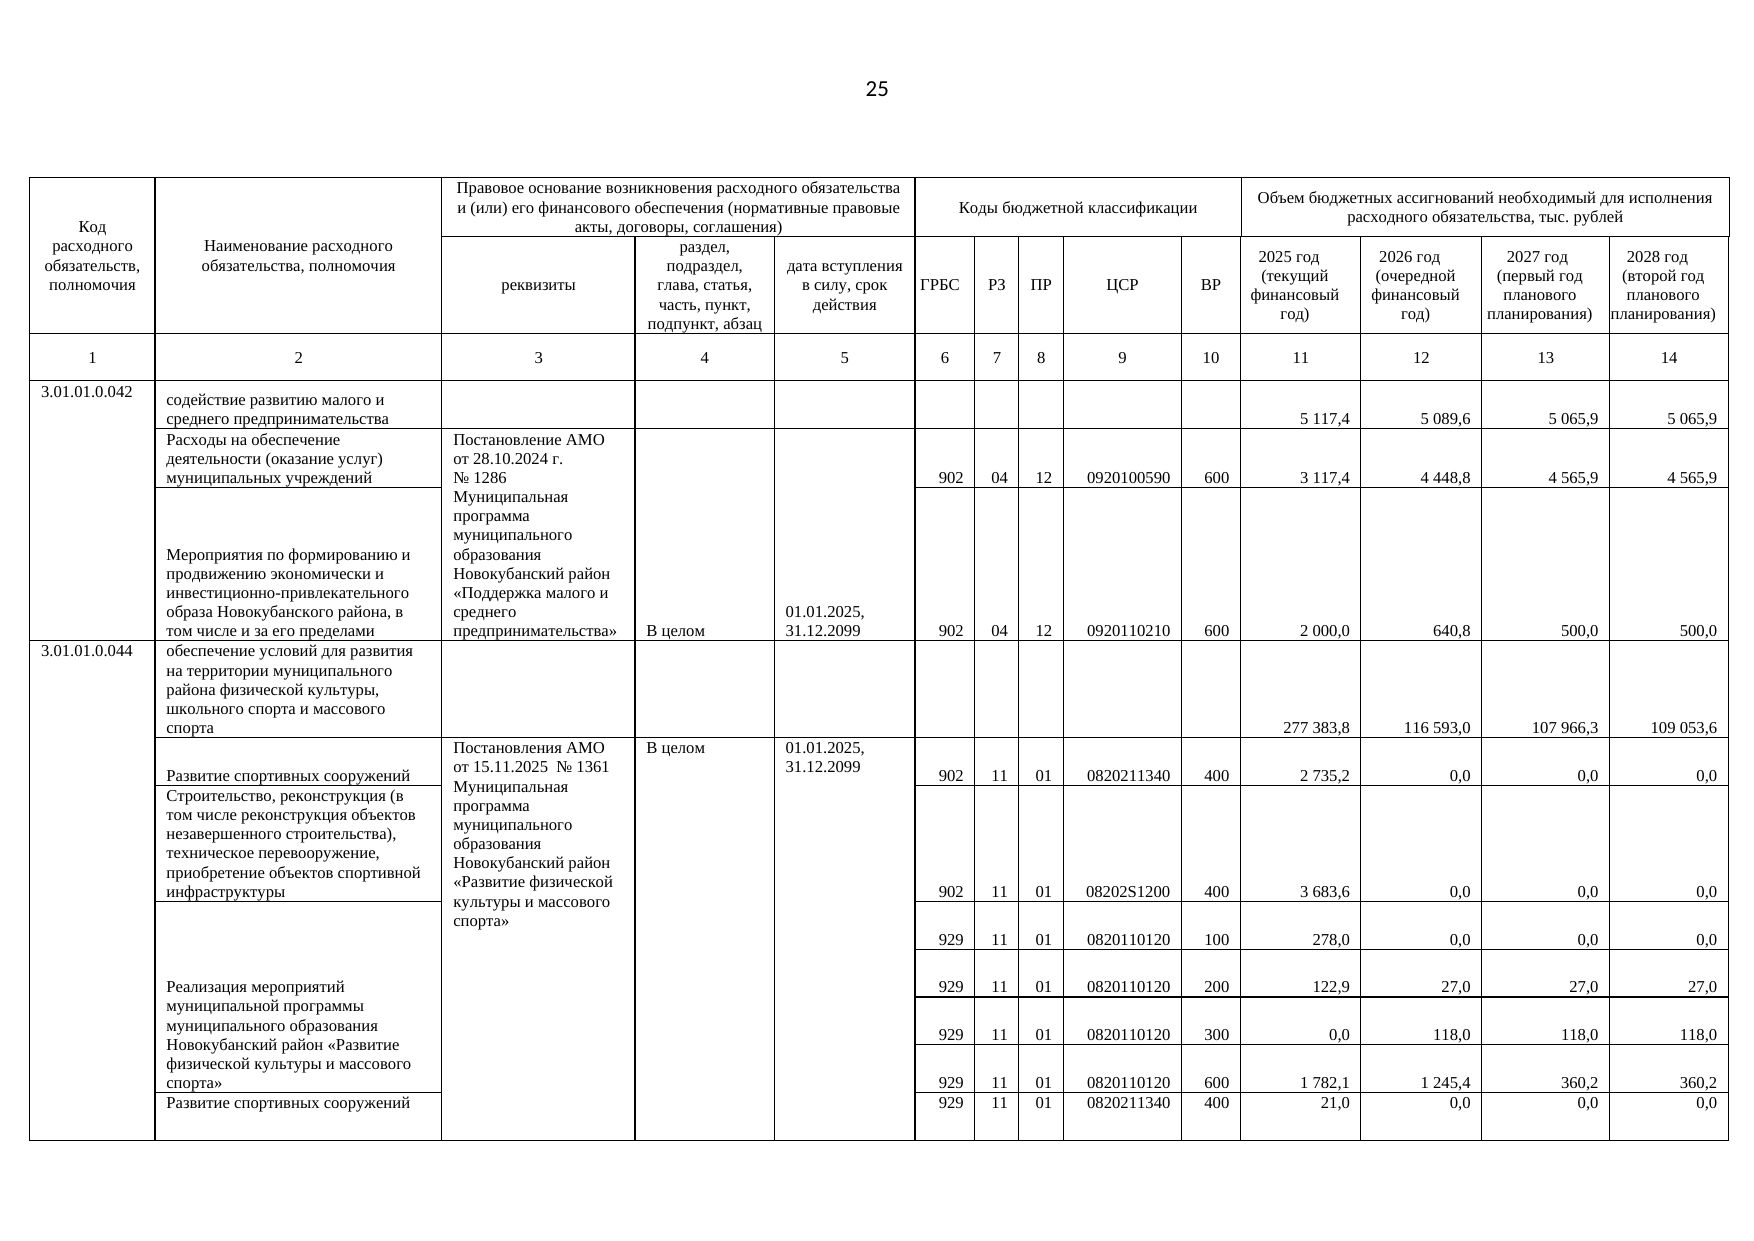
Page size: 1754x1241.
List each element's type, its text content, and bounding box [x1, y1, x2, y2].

table_cell 0,0 [1610, 786, 1728, 901]
table_cell 929 [916, 1093, 974, 1140]
table_cell содействие развитию малого и среднего предпринимательства [156, 381, 441, 428]
table_cell 2026 год (очередной финансовый год) [1361, 237, 1481, 333]
table_cell 2 000,0 [1241, 488, 1360, 640]
table_header Правовое основание возникновения расходного обязательства и (или) его финансового обеспечения (нормативные правовые акты, договоры, соглашения) [442, 178, 914, 236]
table_cell 4 565,9 [1610, 429, 1728, 487]
table_cell 116 593,0 [1361, 641, 1481, 737]
table_cell 0820211340 [1064, 738, 1181, 785]
table_cell 13 [1482, 334, 1609, 380]
table_cell 109 053,6 [1610, 641, 1728, 737]
table_cell 600 [1182, 429, 1240, 487]
table_cell [975, 381, 1018, 428]
table_cell [442, 641, 634, 737]
table_cell 3 [442, 334, 634, 380]
table_cell 0820110120 [1064, 998, 1181, 1044]
table_cell 01.01.2025, 31.12.2099 [775, 738, 914, 1140]
table_cell 400 [1182, 738, 1240, 785]
table_cell 01 [1019, 902, 1063, 949]
table_cell 0,0 [1610, 902, 1728, 949]
table_cell 929 [916, 1045, 974, 1092]
table_cell 08202S1200 [1064, 786, 1181, 901]
table_cell ВР [1182, 237, 1240, 333]
table_cell 11 [975, 1045, 1018, 1092]
table_cell 04 [975, 429, 1018, 487]
table_cell 0820211340 [1064, 1093, 1181, 1140]
table_cell [1182, 641, 1240, 737]
table_cell 1 245,4 [1361, 1045, 1481, 1092]
table_cell 01 [1019, 786, 1063, 901]
table_cell 04 [975, 488, 1018, 640]
table_cell 118,0 [1610, 998, 1728, 1044]
table_cell 01 [1019, 1093, 1063, 1140]
table_cell 360,2 [1610, 1045, 1728, 1092]
table_cell 0,0 [1361, 902, 1481, 949]
table_cell 300 [1182, 998, 1240, 1044]
table_cell 929 [916, 950, 974, 996]
table_cell Реализация мероприятий муниципальной программы муниципального образования Новокубанский район «Развитие физической культуры и массового спорта» [156, 902, 441, 1092]
table_cell Постановление АМО от 28.10.2024 г. № 1286 Муниципальная программа муниципального образования Новокубанский район «Поддержка малого и среднего предпринимательства» [442, 429, 634, 640]
table_cell 01 [1019, 950, 1063, 996]
table_cell Строительство, реконструкция (в том числе реконструкция объектов незавершенного строительства), техническое перевооружение, приобретение объектов спортивной инфраструктуры [156, 786, 441, 901]
table_cell 11 [1241, 334, 1360, 380]
table_cell ГРБС [916, 237, 974, 333]
table_cell 107 966,3 [1482, 641, 1609, 737]
table_cell 27,0 [1482, 950, 1609, 996]
table_cell 118,0 [1482, 998, 1609, 1044]
table_cell 118,0 [1361, 998, 1481, 1044]
table_cell обеспечение условий для развития на территории муниципального района физической культуры, школьного спорта и массового спорта [156, 641, 441, 737]
table_cell 400 [1182, 786, 1240, 901]
table_cell [775, 381, 914, 428]
table_cell 5 117,4 [1241, 381, 1360, 428]
table_cell 27,0 [1361, 950, 1481, 996]
table_header Код расходного обязательств, полномочия [30, 178, 154, 333]
table_cell 21,0 [1241, 1093, 1360, 1140]
table_cell 0920110210 [1064, 488, 1181, 640]
table_cell 01 [1019, 738, 1063, 785]
table_cell 01 [1019, 998, 1063, 1044]
table_cell 0820110120 [1064, 902, 1181, 949]
table_cell [636, 641, 774, 737]
table_cell 902 [916, 786, 974, 901]
table_cell 6 [916, 334, 974, 380]
table_cell Расходы на обеспечение деятельности (оказание услуг) муниципальных учреждений [156, 429, 441, 487]
table_cell 5 [775, 334, 914, 380]
table_cell 100 [1182, 902, 1240, 949]
table_cell [1019, 641, 1063, 737]
table_cell 500,0 [1482, 488, 1609, 640]
table_cell реквизиты [442, 237, 634, 333]
table_cell 0,0 [1610, 738, 1728, 785]
table_cell 902 [916, 429, 974, 487]
table_cell В целом [636, 429, 774, 640]
table_cell 902 [916, 738, 974, 785]
table_cell ЦСР [1064, 237, 1181, 333]
table_cell [1182, 381, 1240, 428]
table_cell 4 565,9 [1482, 429, 1609, 487]
table_cell 01.01.2025, 31.12.2099 [775, 429, 914, 640]
table_cell [636, 381, 774, 428]
table_cell 27,0 [1610, 950, 1728, 996]
table_cell 1 [30, 334, 154, 380]
table_cell 12 [1361, 334, 1481, 380]
table_cell [1019, 381, 1063, 428]
table_cell 0,0 [1610, 1093, 1728, 1140]
table_cell 0,0 [1482, 786, 1609, 901]
table_header Объем бюджетных ассигнований необходимый для исполнения расходного обязательства, тыс. рублей [1242, 178, 1729, 236]
table_cell 12 [1019, 429, 1063, 487]
table_cell Развитие спортивных сооружений [156, 738, 441, 785]
table_cell 5 089,6 [1361, 381, 1481, 428]
table_cell 2027 год (первый год планового планирования) [1482, 237, 1609, 333]
table_header Коды бюджетной классификации [916, 178, 1241, 236]
table_cell 0,0 [1482, 738, 1609, 785]
table_cell Постановления АМО от 15.11.2025 № 1361 Муниципальная программа муниципального образования Новокубанский район «Развитие физической культуры и массового спорта» [442, 738, 634, 1140]
table_cell 11 [975, 902, 1018, 949]
table_cell 3.01.01.0.042 [30, 381, 154, 640]
table_cell 2 735,2 [1241, 738, 1360, 785]
table_cell 200 [1182, 950, 1240, 996]
table_cell 12 [1019, 488, 1063, 640]
table_cell дата вступления в силу, срок действия [775, 237, 914, 333]
table_cell [442, 381, 634, 428]
table_cell Мероприятия по формированию и продвижению экономически и инвестиционно-привлекательного образа Новокубанского района, в том числе и за его пределами [156, 488, 441, 640]
table_cell 1 782,1 [1241, 1045, 1360, 1092]
table_cell [975, 641, 1018, 737]
table_cell 4 [636, 334, 774, 380]
table_cell 640,8 [1361, 488, 1481, 640]
table_cell [775, 641, 914, 737]
table_cell 0,0 [1361, 1093, 1481, 1140]
table_cell 11 [975, 998, 1018, 1044]
table_cell [916, 641, 974, 737]
table_cell 122,9 [1241, 950, 1360, 996]
table_cell 902 [916, 488, 974, 640]
table_cell [1064, 381, 1181, 428]
table_cell 4 448,8 [1361, 429, 1481, 487]
table_cell 9 [1064, 334, 1181, 380]
table_cell 3 117,4 [1241, 429, 1360, 487]
table_cell 500,0 [1610, 488, 1728, 640]
table_cell 11 [975, 1093, 1018, 1140]
table_cell 0,0 [1361, 738, 1481, 785]
table_cell 0,0 [1241, 998, 1360, 1044]
table_cell РЗ [975, 237, 1018, 333]
table_cell 2025 год (текущий финансовый год) [1241, 237, 1360, 333]
table_cell Развитие спортивных сооружений [156, 1093, 441, 1140]
table_cell 11 [975, 786, 1018, 901]
table_cell В целом [636, 738, 774, 1140]
table_cell ПР [1019, 237, 1063, 333]
table_cell 0,0 [1482, 902, 1609, 949]
table_cell 277 383,8 [1241, 641, 1360, 737]
table_cell 2 [156, 334, 441, 380]
table_cell 278,0 [1241, 902, 1360, 949]
table_cell 360,2 [1482, 1045, 1609, 1092]
table_cell 0820110120 [1064, 950, 1181, 996]
table_cell 0,0 [1482, 1093, 1609, 1140]
table_cell 11 [975, 738, 1018, 785]
table_cell 0,0 [1361, 786, 1481, 901]
table_cell раздел, подраздел, глава, статья, часть, пункт, подпункт, абзац [636, 237, 774, 333]
table_cell 600 [1182, 1045, 1240, 1092]
table_cell 600 [1182, 488, 1240, 640]
table_cell 5 065,9 [1610, 381, 1728, 428]
table_cell 8 [1019, 334, 1063, 380]
table_cell 400 [1182, 1093, 1240, 1140]
table_cell 3 683,6 [1241, 786, 1360, 901]
table_cell 2028 год (второй год планового планирования) [1610, 237, 1728, 333]
table_cell 11 [975, 950, 1018, 996]
table_cell 3.01.01.0.044 [30, 641, 154, 1140]
table_cell [916, 381, 974, 428]
table_cell 0820110120 [1064, 1045, 1181, 1092]
table_cell [1064, 641, 1181, 737]
table_header Наименование расходного обязательства, полномочия [156, 178, 441, 333]
table_cell 01 [1019, 1045, 1063, 1092]
table_cell 7 [975, 334, 1018, 380]
table_cell 929 [916, 902, 974, 949]
table_cell 10 [1182, 334, 1240, 380]
table_cell 929 [916, 998, 974, 1044]
table_cell 5 065,9 [1482, 381, 1609, 428]
table_cell 14 [1610, 334, 1728, 380]
table_cell 0920100590 [1064, 429, 1181, 487]
